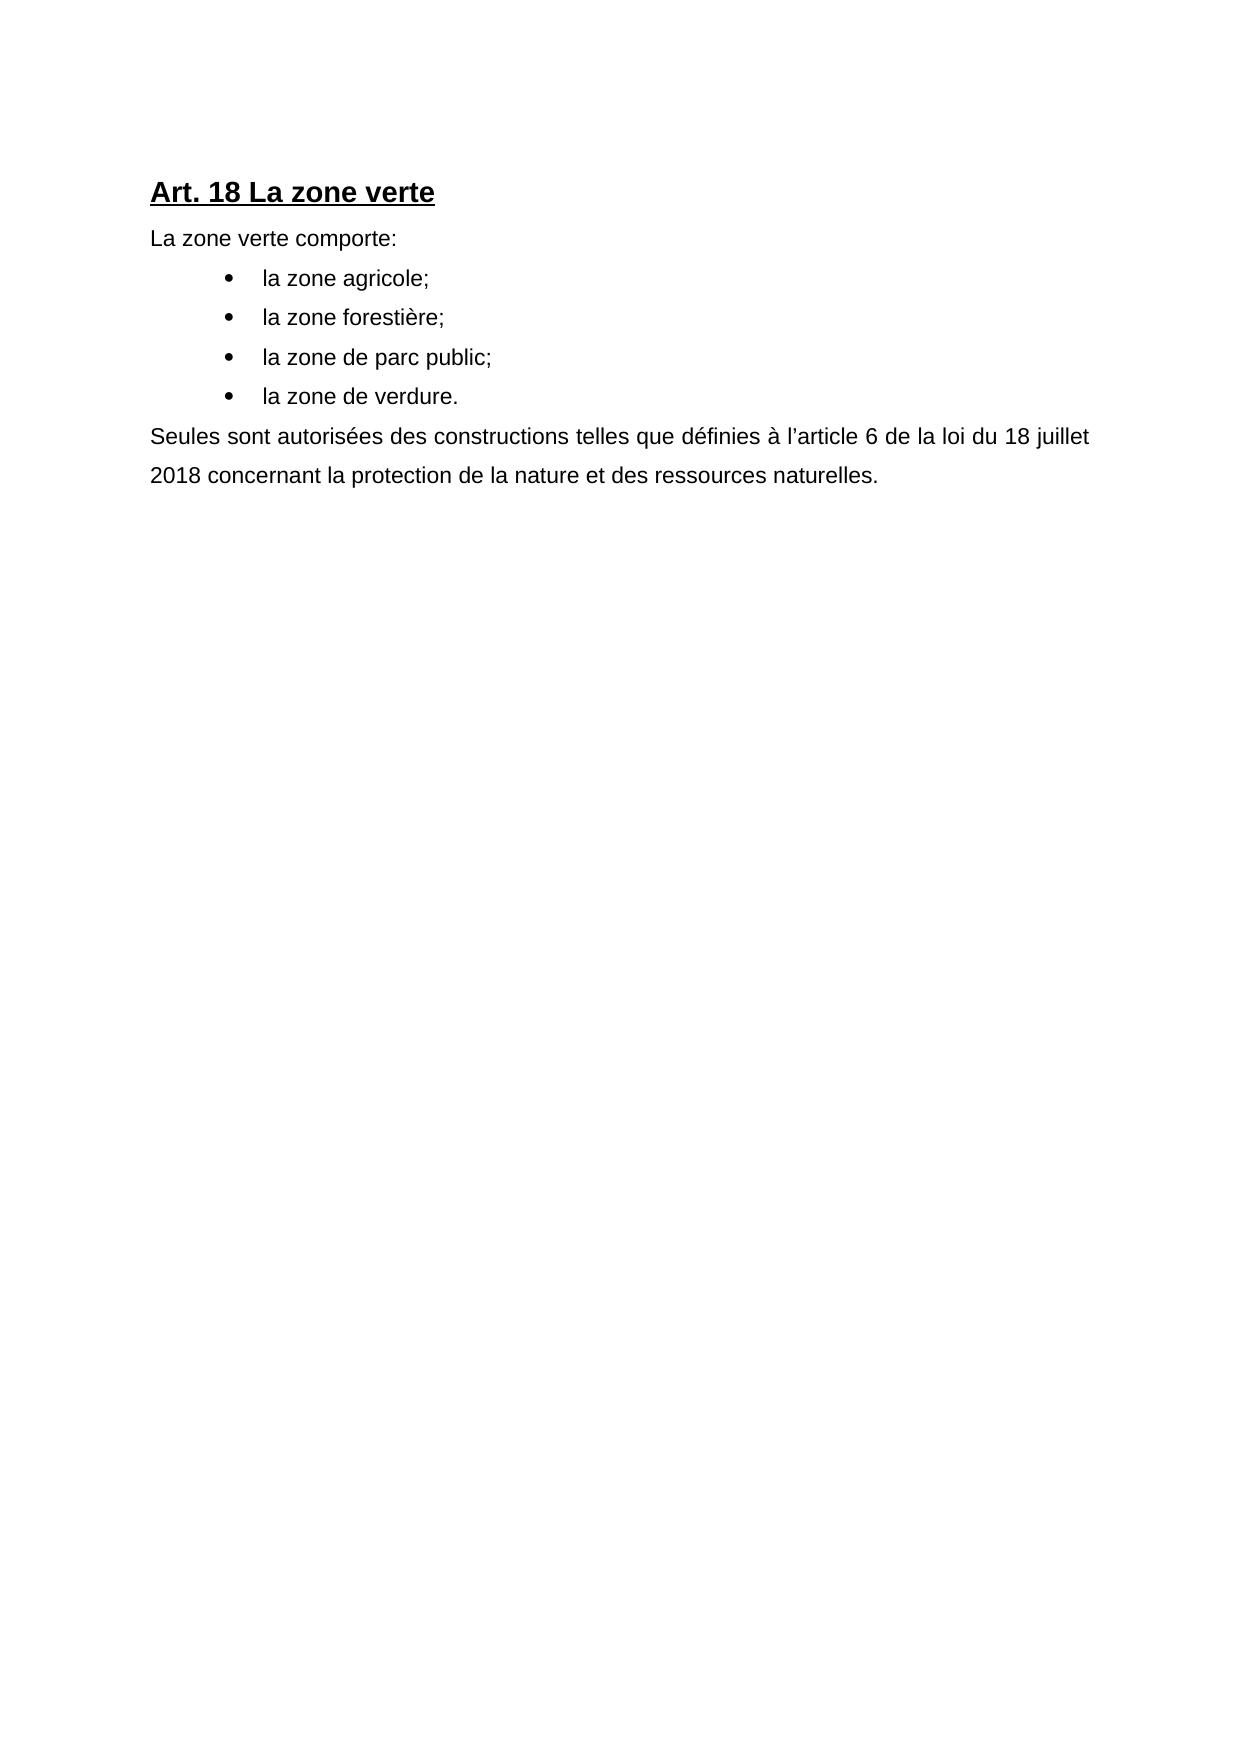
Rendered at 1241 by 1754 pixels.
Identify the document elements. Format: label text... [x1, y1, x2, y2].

list la zone agricole; [225, 265, 1090, 291]
text La zone verte comporte: [150, 225, 1090, 252]
list la zone de parc public; [225, 344, 1090, 370]
list la zone de verdure. [225, 383, 1090, 409]
list la zone forestière; [225, 304, 1090, 331]
subtitle Art. 18 La zone verte [150, 175, 1090, 208]
text Seules sont autorisées des constructions telles que définies à l’article 6 de la loi du 18 juillet 2018 concernant la protection de la nature et des ressources naturelles. [150, 423, 1090, 488]
